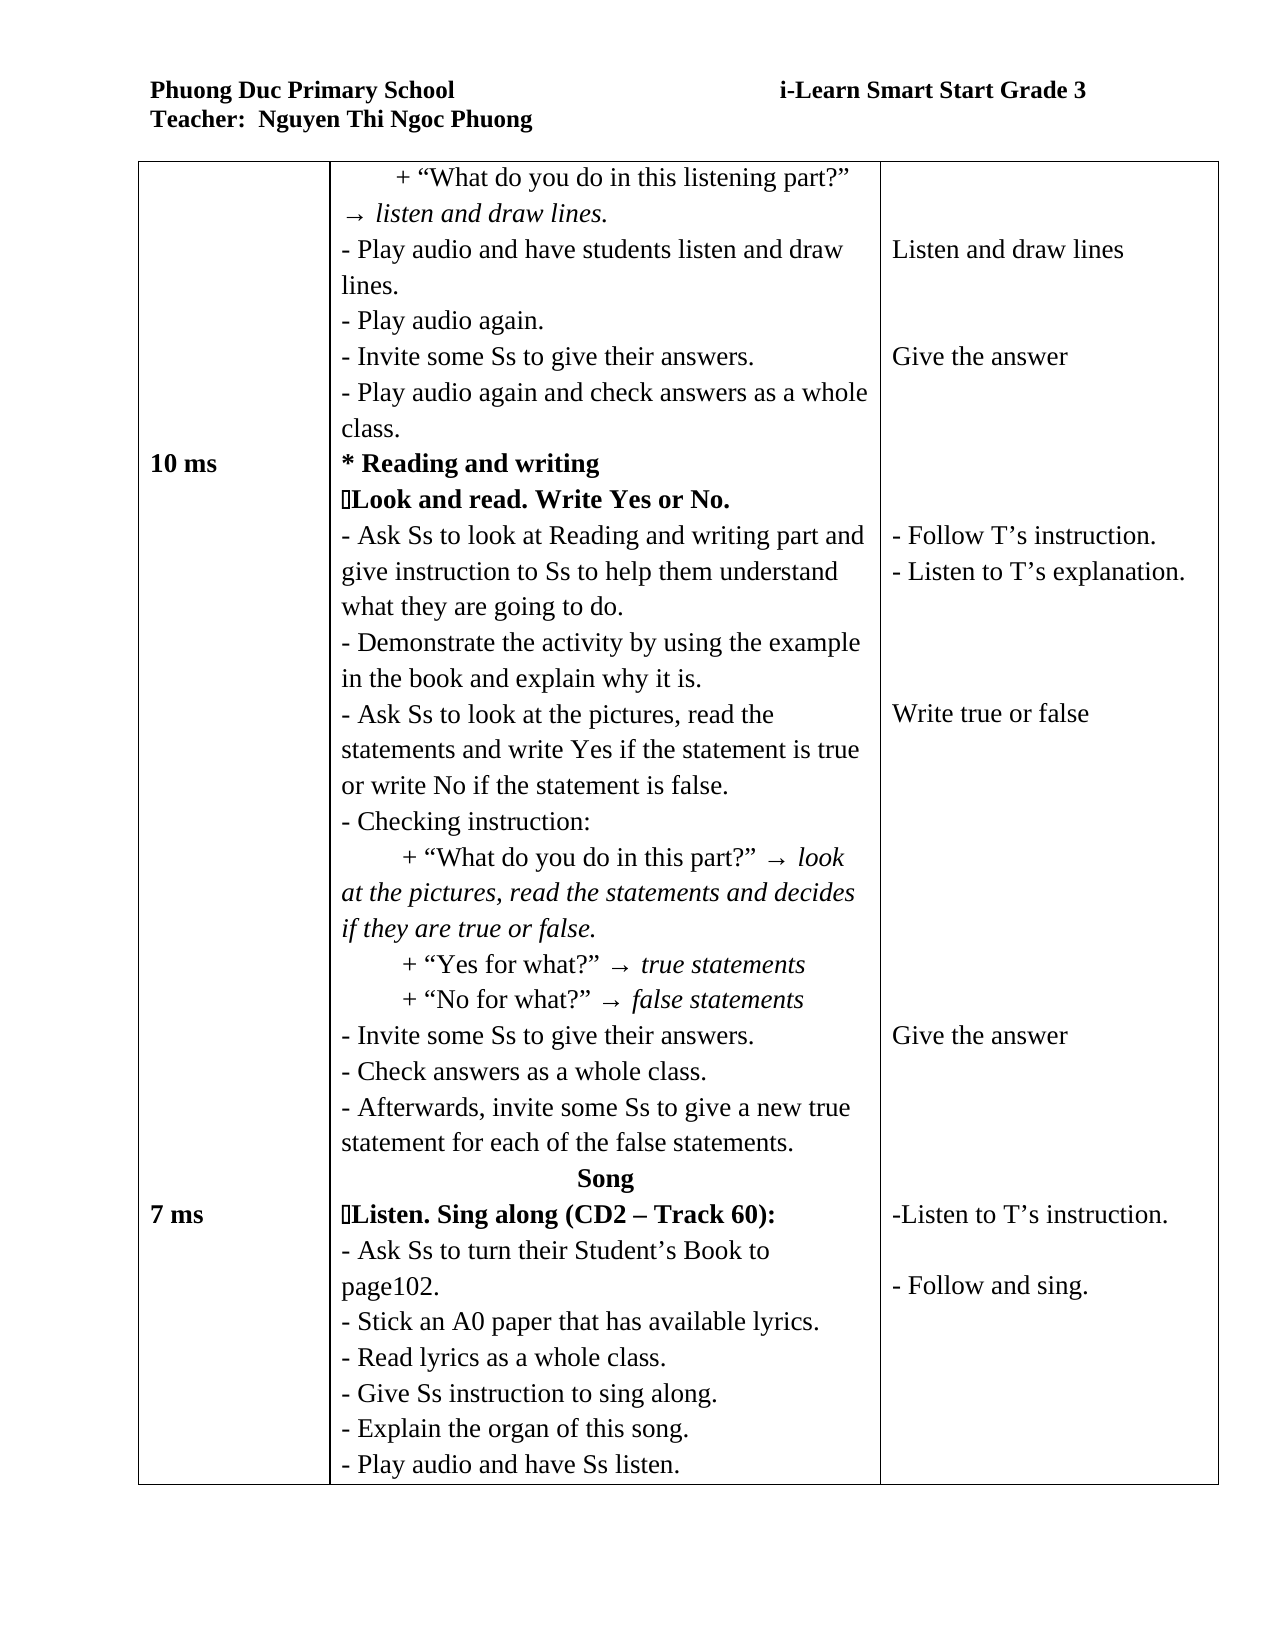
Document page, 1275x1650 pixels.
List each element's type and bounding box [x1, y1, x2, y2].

table_cell [331, 162, 880, 1483]
table_cell [881, 162, 1218, 1483]
table_cell [139, 162, 329, 1483]
